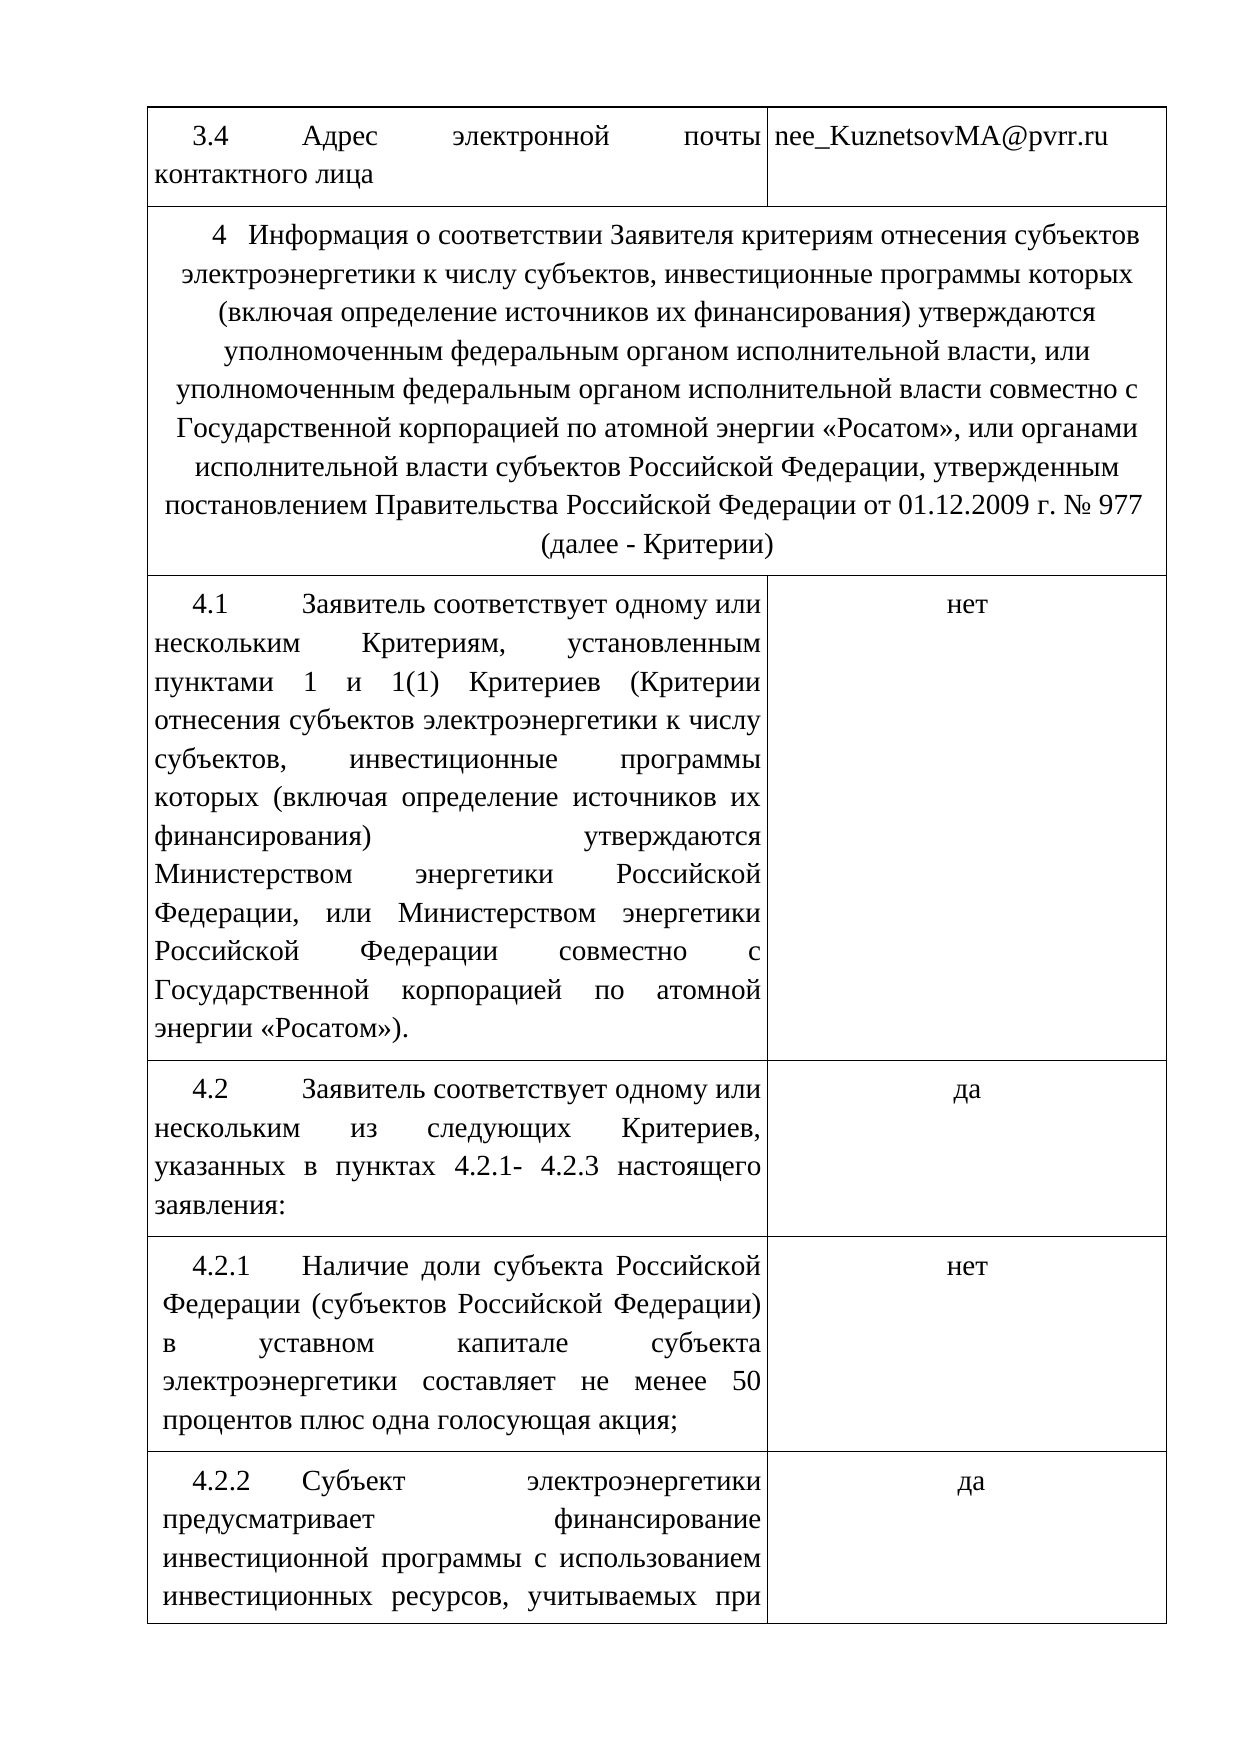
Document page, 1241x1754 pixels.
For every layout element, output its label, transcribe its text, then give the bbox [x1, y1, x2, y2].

table_cell nee_KuznetsovMA@pvrr.ru [768, 108, 1166, 206]
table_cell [148, 1452, 767, 1623]
table_cell да [768, 1061, 1166, 1236]
table_cell да [768, 1452, 1166, 1623]
table_cell Заявитель соответствует одному или нескольким Критериям, установленным пунктами 1 и 1(1) Критериев (Критерии отнесения субъектов электроэнергетики к числу субъектов, инвестиционные программы которых (включая определение источников их финансирования) утверждаются Министерством энергетики Российской Федерации, или Министерством энергетики Российской Федерации совместно с Государственной корпорацией по атомной энергии «Росатом»). [148, 576, 767, 1060]
table_cell Адрес электронной почты контактного лица [148, 108, 767, 206]
table_cell Наличие доли субъекта Российской Федерации (субъектов Российской Федерации) в уставном капитале субъекта электроэнергетики составляет не менее 50 процентов плюс одна голосующая акция; [148, 1237, 767, 1451]
table_cell Информация о соответствии Заявителя критериям отнесения субъектов электроэнергетики к числу субъектов, инвестиционные программы которых (включая определение источников их финансирования) утверждаются уполномоченным федеральным органом исполнительной власти, или уполномоченным федеральным органом исполнительной власти совместно с Государственной корпорацией по атомной энергии «Росатом», или органами исполнительной власти субъектов Российской Федерации, утвержденным постановлением Правительства Российской Федерации от 01.12.2009 г. № 977 (далее - Критерии) [148, 207, 1166, 575]
table_cell нет [768, 576, 1166, 1060]
table_cell нет [768, 1237, 1166, 1451]
